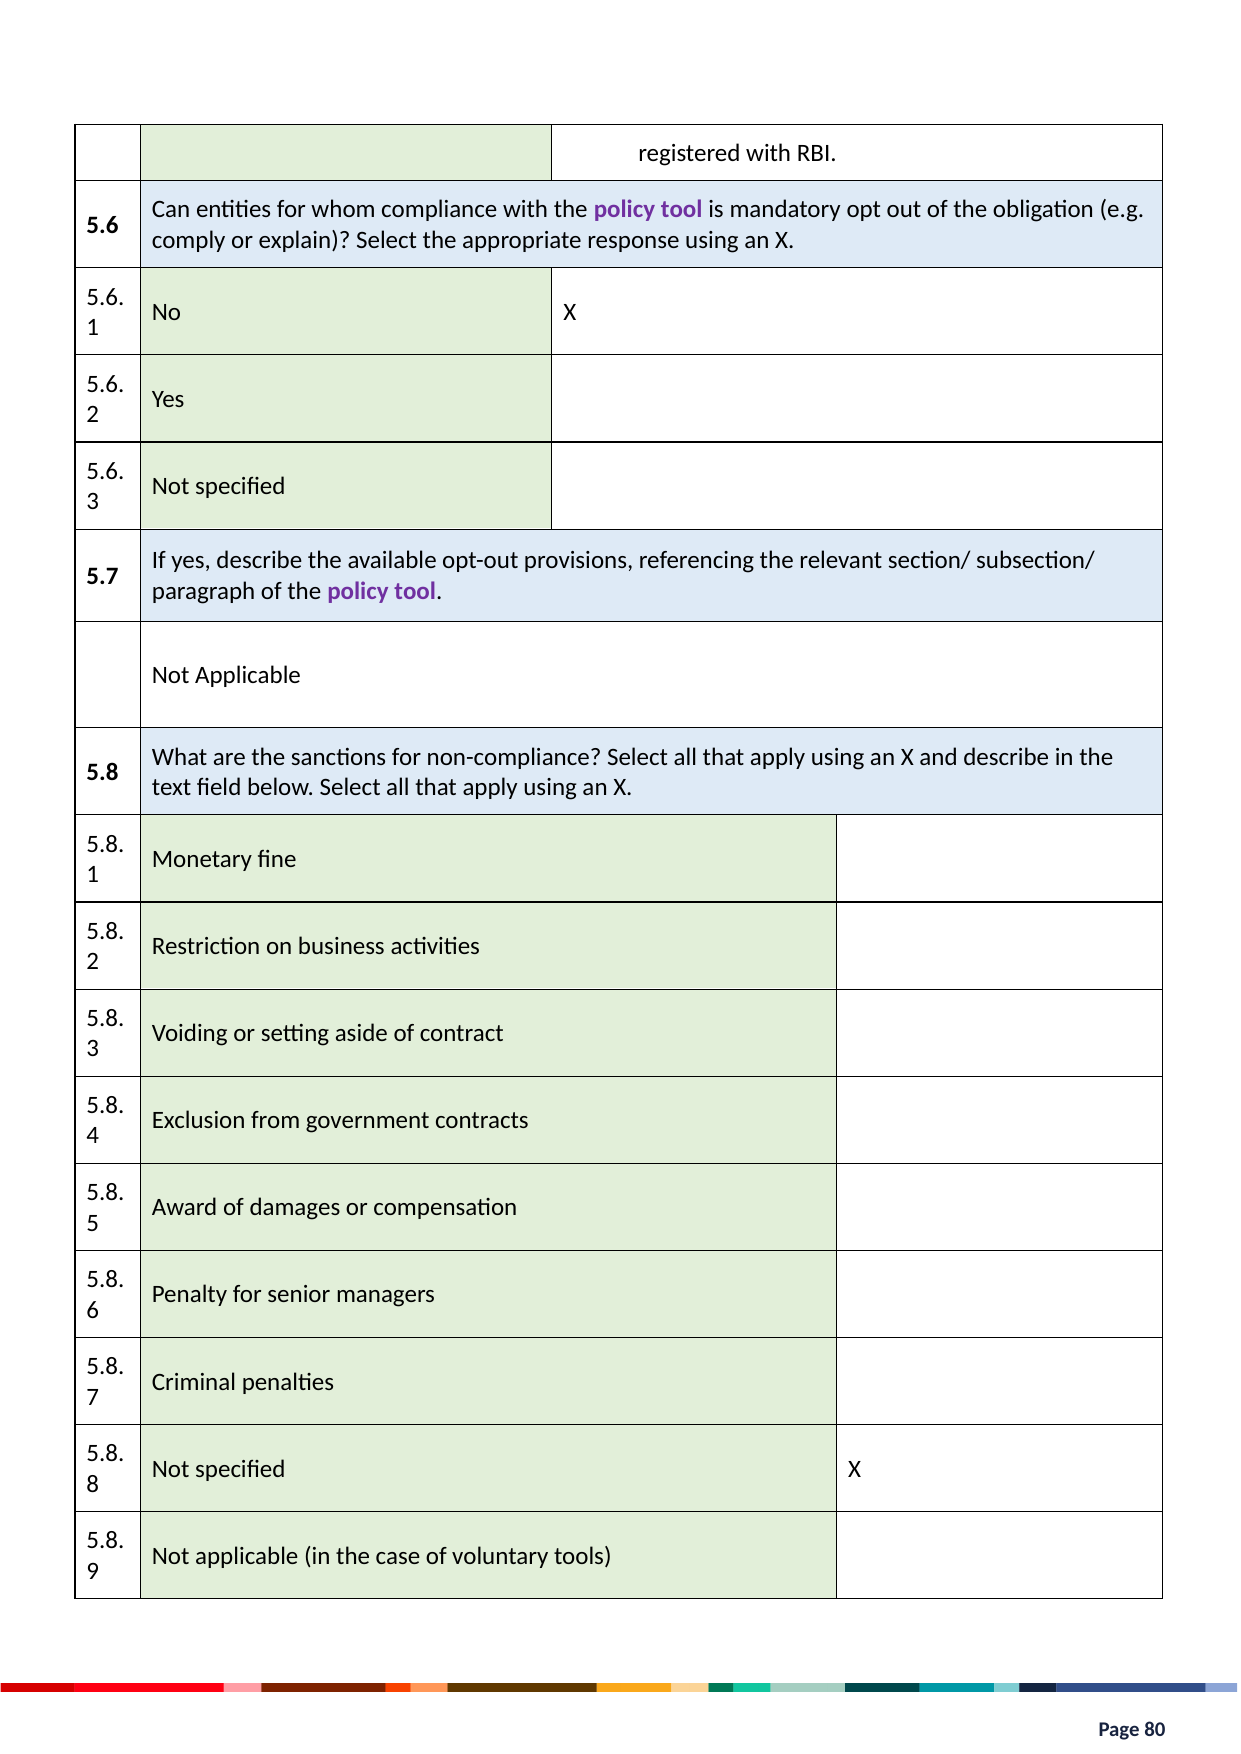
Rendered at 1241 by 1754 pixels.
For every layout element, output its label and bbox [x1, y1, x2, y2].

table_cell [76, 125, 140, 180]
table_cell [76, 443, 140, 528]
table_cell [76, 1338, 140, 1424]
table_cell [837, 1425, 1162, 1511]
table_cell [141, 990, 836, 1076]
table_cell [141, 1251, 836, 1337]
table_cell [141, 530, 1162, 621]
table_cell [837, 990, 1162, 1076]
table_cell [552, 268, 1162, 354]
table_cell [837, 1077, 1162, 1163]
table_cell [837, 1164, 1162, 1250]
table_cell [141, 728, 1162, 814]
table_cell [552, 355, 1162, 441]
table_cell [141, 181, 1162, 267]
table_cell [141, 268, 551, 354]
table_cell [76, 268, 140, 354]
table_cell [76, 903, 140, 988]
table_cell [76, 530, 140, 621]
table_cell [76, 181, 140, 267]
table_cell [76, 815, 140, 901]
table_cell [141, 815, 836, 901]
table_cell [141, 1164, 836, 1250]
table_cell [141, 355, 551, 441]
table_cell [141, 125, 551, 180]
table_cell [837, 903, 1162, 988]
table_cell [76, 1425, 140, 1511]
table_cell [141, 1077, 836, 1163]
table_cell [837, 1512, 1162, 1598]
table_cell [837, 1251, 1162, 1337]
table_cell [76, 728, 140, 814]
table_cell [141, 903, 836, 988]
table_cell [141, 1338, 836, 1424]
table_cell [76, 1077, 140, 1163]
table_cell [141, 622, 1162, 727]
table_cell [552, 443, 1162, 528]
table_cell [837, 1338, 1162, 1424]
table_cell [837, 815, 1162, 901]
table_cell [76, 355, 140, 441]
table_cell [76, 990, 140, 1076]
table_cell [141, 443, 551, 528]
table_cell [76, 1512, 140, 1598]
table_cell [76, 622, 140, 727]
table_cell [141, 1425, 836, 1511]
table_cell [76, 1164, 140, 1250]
picture [0, 1683, 1236, 1692]
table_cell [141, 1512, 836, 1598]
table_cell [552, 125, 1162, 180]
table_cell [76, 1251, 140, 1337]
